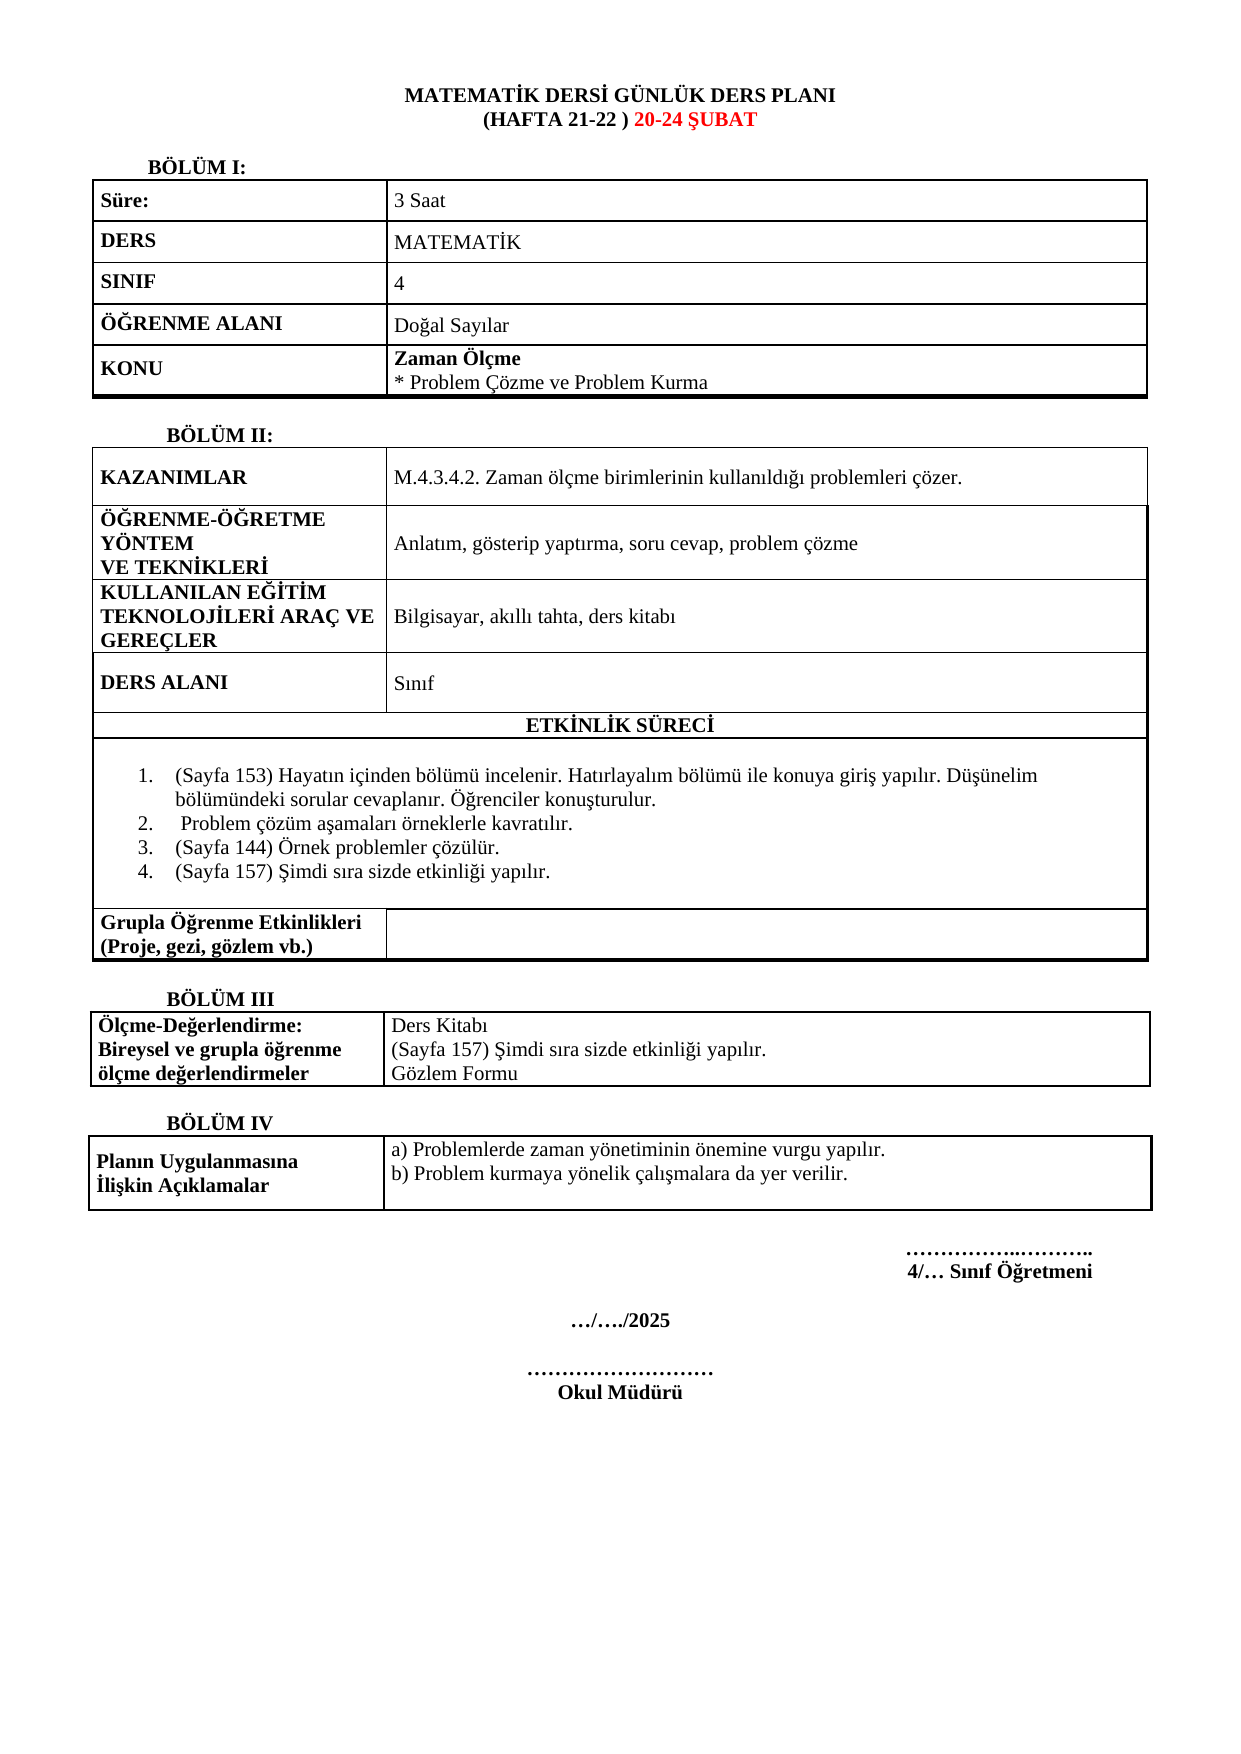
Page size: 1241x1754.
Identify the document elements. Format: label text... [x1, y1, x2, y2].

table_header KAZANIMLAR [93, 448, 386, 505]
subtitle BÖLÜM IV [148, 1111, 1092, 1135]
table_header M.4.3.4.2. Zaman ölçme birimlerinin kullanıldığı problemleri çözer. [387, 448, 1147, 505]
text ……………..……….. [148, 1235, 1092, 1259]
table_cell Anlatım, gösterip yaptırma, soru cevap, problem çözme [387, 506, 1146, 579]
text …/…./2025 [148, 1308, 1092, 1332]
table_header Ölçme-Değerlendirme: Bireysel ve grupla öğrenme ölçme değerlendirmeler [92, 1013, 383, 1085]
table_cell KULLANILAN EĞİTİM TEKNOLOJİLERİ ARAÇ VE GEREÇLER [93, 580, 386, 652]
table_cell (Sayfa 153) Hayatın içinden bölümü incelenir. Hatırlayalım bölümü ile konuya giriş yapılır. Düşünelim bölümündeki sorular cevaplanır. Öğrenciler konuşturulur. Problem çözüm aşamaları örneklerle kavratılır. (Sayfa 144) Örnek problemler çözülür. (Sayfa 157) Şimdi sıra sizde etkinliği yapılır. [94, 739, 1146, 907]
table_cell Sınıf [387, 653, 1146, 711]
table_header Planın Uygulanmasına İlişkin Açıklamalar [90, 1137, 383, 1209]
table_cell DERS [94, 222, 386, 262]
table_cell SINIF [94, 263, 386, 303]
table_cell 4 [388, 263, 1146, 303]
table_cell Zaman Ölçme * Problem Çözme ve Problem Kurma [388, 346, 1146, 394]
text 4/… Sınıf Öğretmeni [148, 1259, 1092, 1283]
table_cell DERS ALANI [94, 653, 386, 711]
table_header a) Problemlerde zaman yönetiminin önemine vurgu yapılır. b) Problem kurmaya yönelik çalışmalara da yer verilir. [385, 1137, 1150, 1209]
table_cell MATEMATİK [388, 222, 1146, 262]
table_cell [387, 910, 1146, 958]
table_cell Bilgisayar, akıllı tahta, ders kitabı [387, 580, 1146, 652]
text Okul Müdürü [148, 1380, 1092, 1404]
text MATEMATİK DERSİ GÜNLÜK DERS PLANI [148, 83, 1092, 107]
table_cell Grupla Öğrenme Etkinlikleri (Proje, gezi, gözlem vb.) [94, 909, 386, 958]
table_cell Doğal Sayılar [388, 305, 1146, 344]
text ……………………… [148, 1356, 1092, 1380]
table_header 3 Saat [388, 181, 1146, 220]
table_cell ÖĞRENME ALANI [94, 305, 386, 344]
text BÖLÜM II: [148, 423, 1092, 447]
table_cell KONU [94, 346, 386, 394]
table_cell ETKİNLİK SÜRECİ [94, 713, 1146, 737]
table_header Süre: [94, 181, 386, 220]
subtitle BÖLÜM III [148, 986, 1092, 1011]
text (HAFTA 21-22 ) 20-24 ŞUBAT [148, 107, 1092, 131]
table_cell ÖĞRENME-ÖĞRETME YÖNTEM VE TEKNİKLERİ [93, 506, 386, 579]
text BÖLÜM I: [148, 155, 1092, 179]
table_header Ders Kitabı (Sayfa 157) Şimdi sıra sizde etkinliği yapılır. Gözlem Formu [385, 1013, 1149, 1085]
